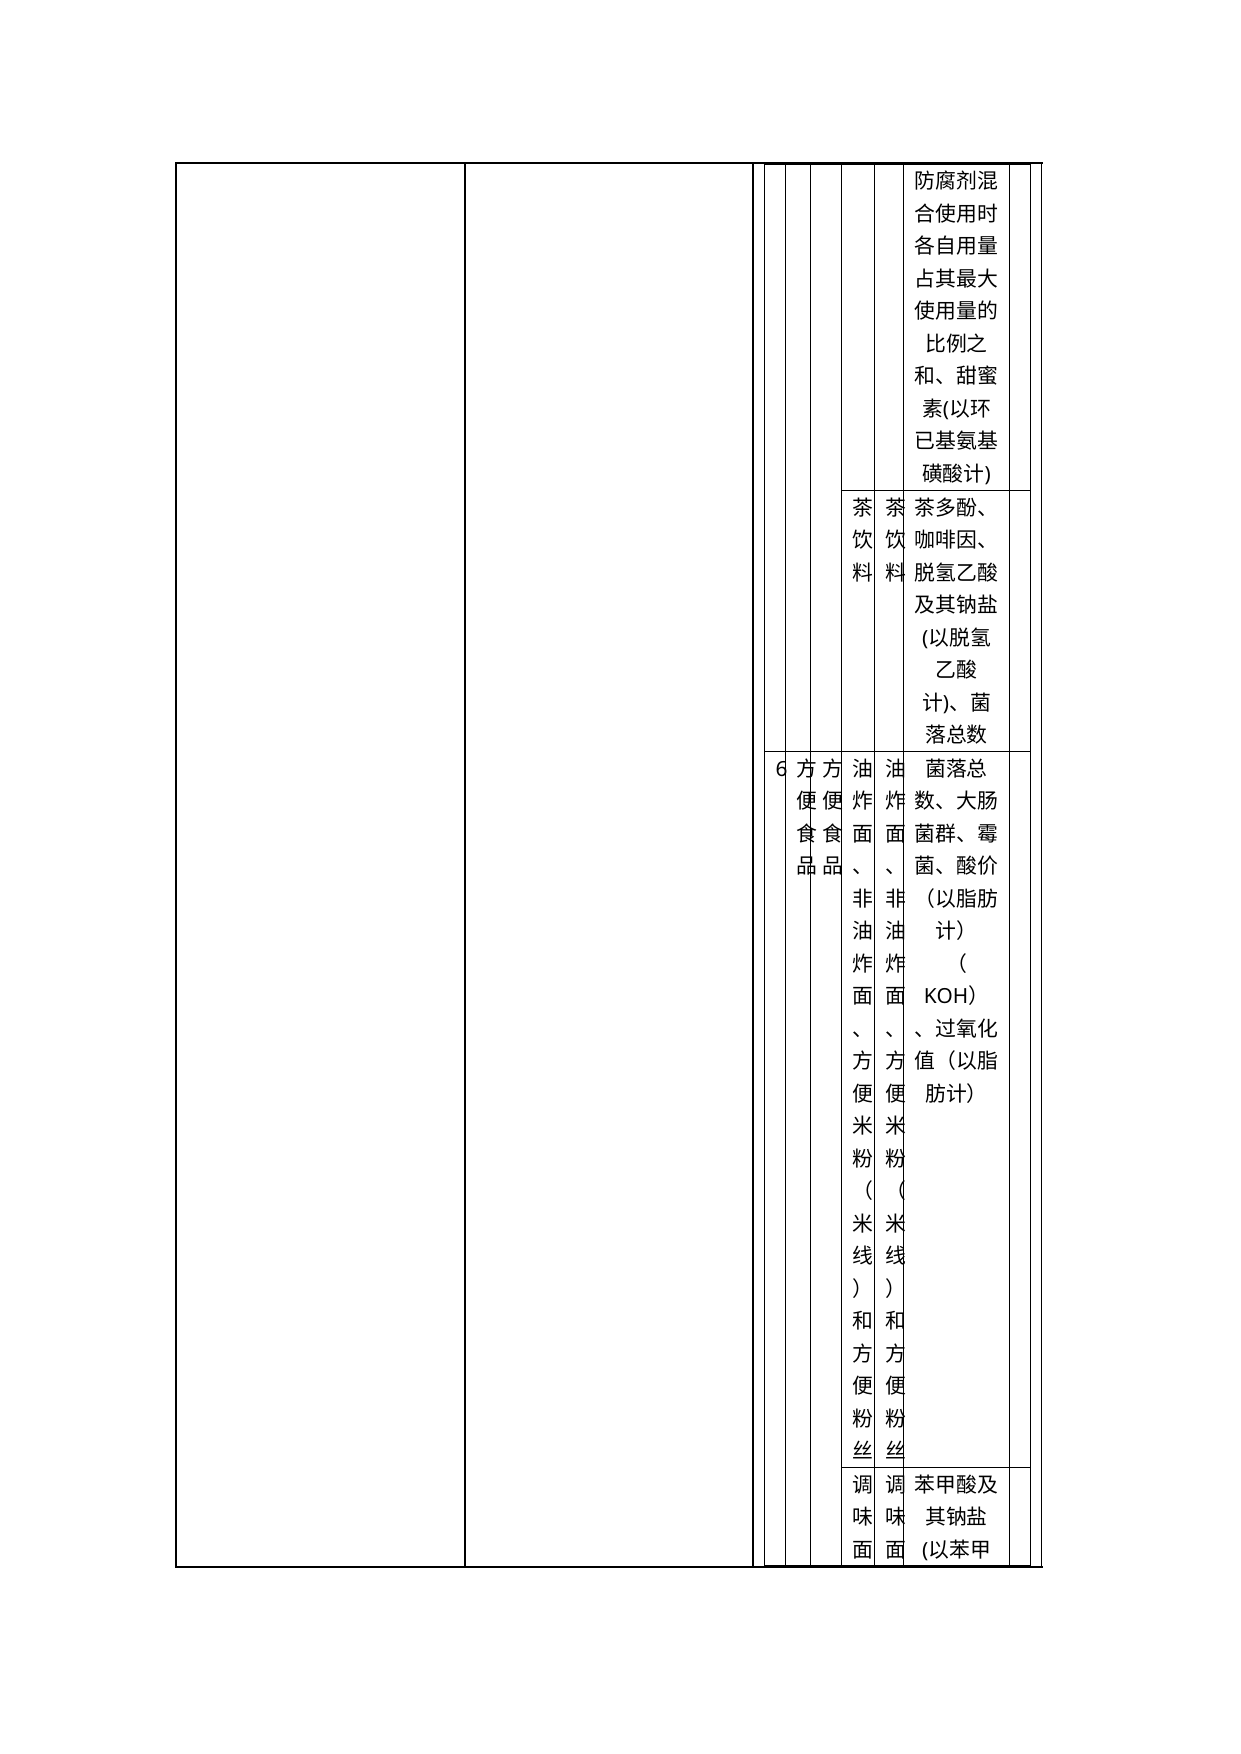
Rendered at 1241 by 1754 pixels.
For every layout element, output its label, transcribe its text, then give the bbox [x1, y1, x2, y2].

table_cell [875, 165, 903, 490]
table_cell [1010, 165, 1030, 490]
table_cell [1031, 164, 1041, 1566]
table_cell 1 [177, 164, 464, 1566]
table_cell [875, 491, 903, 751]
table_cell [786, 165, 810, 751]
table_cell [811, 752, 841, 1565]
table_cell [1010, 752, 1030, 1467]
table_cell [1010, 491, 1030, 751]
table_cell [786, 752, 810, 1565]
table_cell [466, 164, 752, 1566]
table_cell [811, 165, 841, 751]
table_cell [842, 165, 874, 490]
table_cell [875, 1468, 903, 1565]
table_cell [904, 165, 1009, 490]
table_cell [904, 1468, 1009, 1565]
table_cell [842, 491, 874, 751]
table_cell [765, 752, 785, 1565]
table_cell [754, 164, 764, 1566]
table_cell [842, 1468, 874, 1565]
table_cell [904, 752, 1009, 1467]
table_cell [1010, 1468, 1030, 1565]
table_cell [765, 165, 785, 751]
